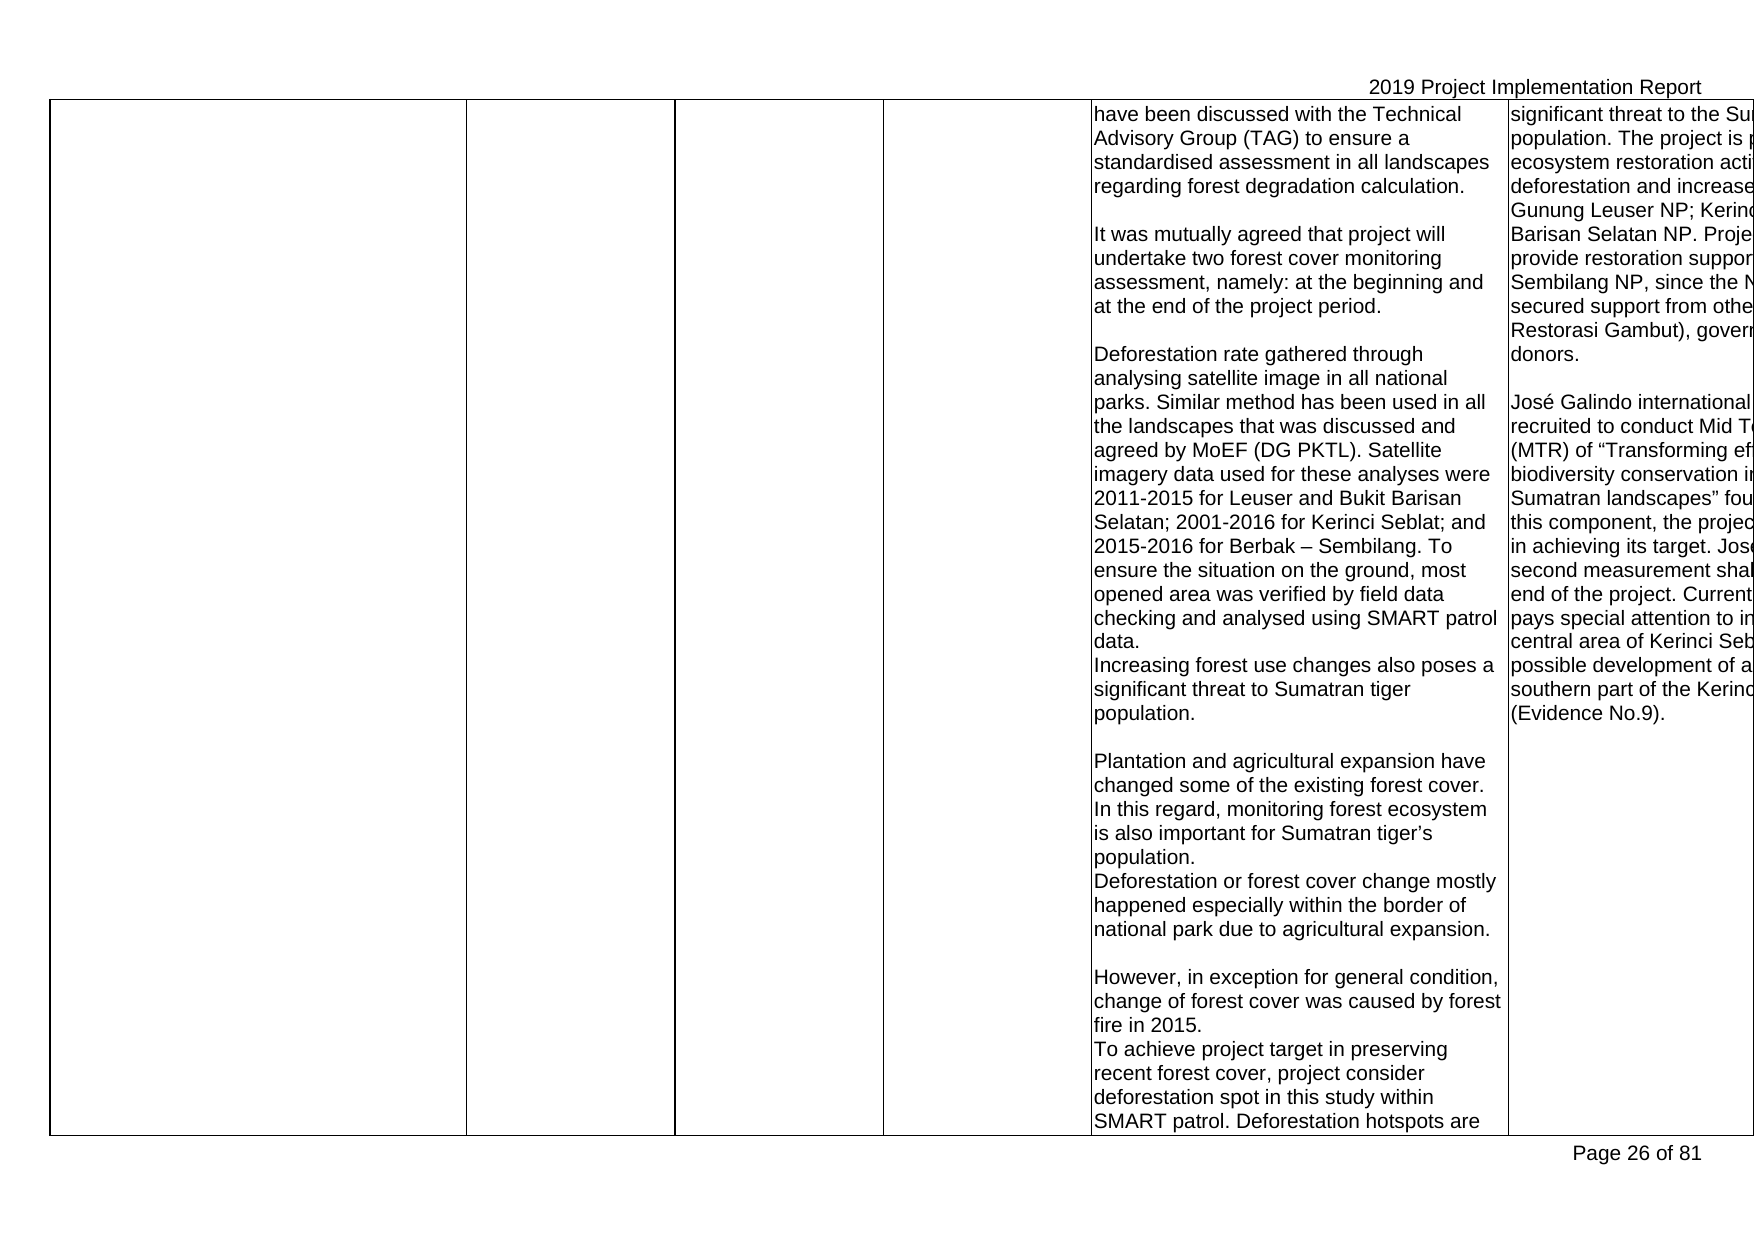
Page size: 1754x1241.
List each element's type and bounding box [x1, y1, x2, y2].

table_cell [1509, 100, 1753, 1134]
table_cell [467, 100, 674, 1134]
table_cell [51, 100, 466, 1134]
table_cell [1092, 100, 1508, 1134]
table_cell [884, 100, 1091, 1134]
table_cell [676, 100, 883, 1134]
